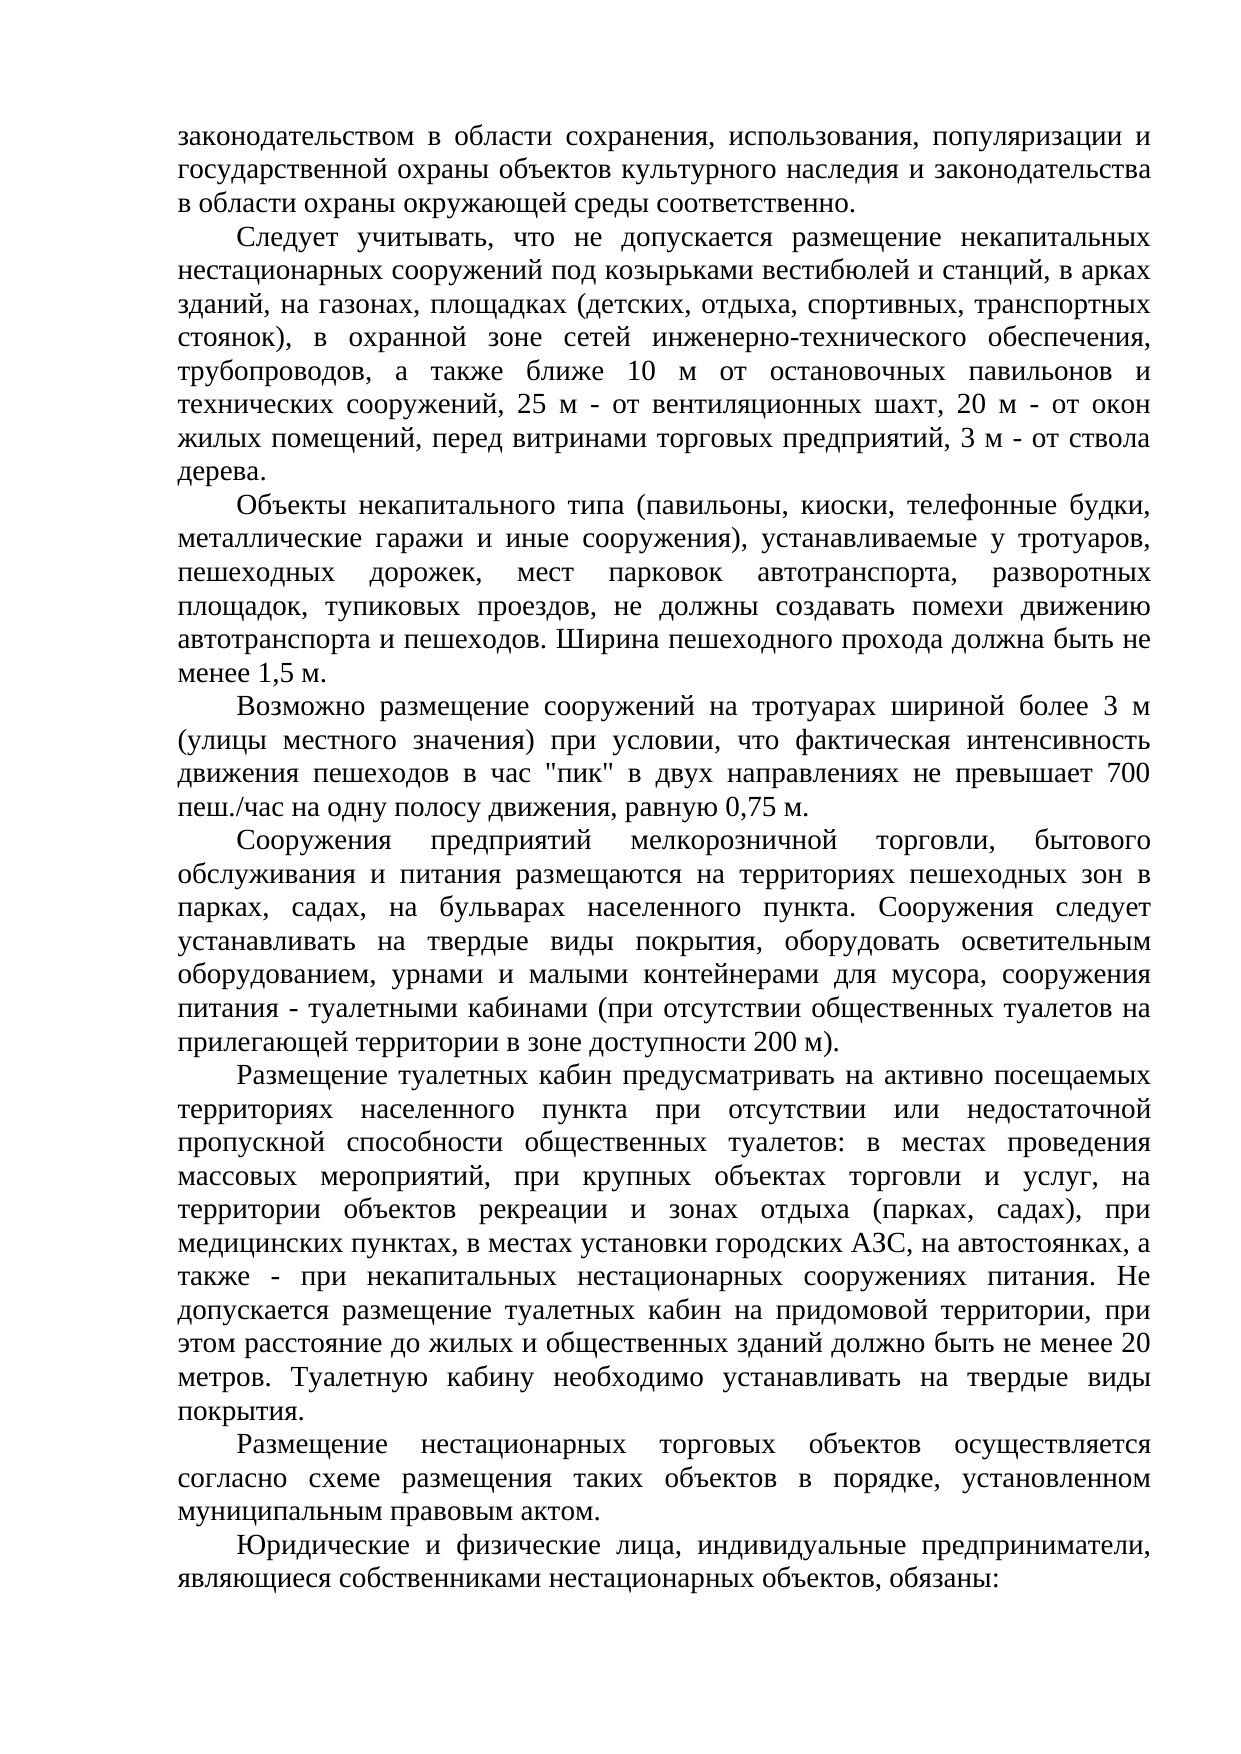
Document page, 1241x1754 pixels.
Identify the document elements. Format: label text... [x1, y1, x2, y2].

text Размещение нестационарных торговых объектов осуществляется согласно схеме размещения таких объектов в порядке, установленном муниципальным правовым актом. [177, 1426, 1152, 1527]
text Юридические и физические лица, индивидуальные предприниматели, являющиеся собственниками нестационарных объектов, обязаны: [177, 1527, 1152, 1594]
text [177, 118, 1152, 219]
text Возможно размещение сооружений на тротуарах шириной более 3 м (улицы местного значения) при условии, что фактическая интенсивность движения пешеходов в час "пик" в двух направлениях не превышает 700 пеш./час на одну полосу движения, равную 0,75 м. [177, 688, 1152, 822]
text Размещение туалетных кабин предусматривать на активно посещаемых территориях населенного пункта при отсутствии или недостаточной пропускной способности общественных туалетов: в местах проведения массовых мероприятий, при крупных объектах торговли и услуг, на территории объектов рекреации и зонах отдыха (парках, садах), при медицинских пунктах, в местах установки городских АЗС, на автостоянках, а также - при некапитальных нестационарных сооружениях питания. Не допускается размещение туалетных кабин на придомовой территории, при этом расстояние до жилых и общественных зданий должно быть не менее 20 метров. Туалетную кабину необходимо устанавливать на твердые виды покрытия. [177, 1057, 1152, 1426]
text Объекты некапитального типа (павильоны, киоски, телефонные будки, металлические гаражи и иные сооружения), устанавливаемые у тротуаров, пешеходных дорожек, мест парковок автотранспорта, разворотных площадок, тупиковых проездов, не должны создавать помехи движению автотранспорта и пешеходов. Ширина пешеходного прохода должна быть не менее 1,5 м. [177, 487, 1152, 688]
text Следует учитывать, что не допускается размещение некапитальных нестационарных сооружений под козырьками вестибюлей и станций, в арках зданий, на газонах, площадках (детских, отдыха, спортивных, транспортных стоянок), в охранной зоне сетей инженерно-технического обеспечения, трубопроводов, а также ближе 10 м от остановочных павильонов и технических сооружений, 25 м - от вентиляционных шахт, 20 м - от окон жилых помещений, перед витринами торговых предприятий, 3 м - от ствола дерева. [177, 219, 1152, 487]
text Сооружения предприятий мелкорозничной торговли, бытового обслуживания и питания размещаются на территориях пешеходных зон в парках, садах, на бульварах населенного пункта. Сооружения следует устанавливать на твердые виды покрытия, оборудовать осветительным оборудованием, урнами и малыми контейнерами для мусора, сооружения питания - туалетными кабинами (при отсутствии общественных туалетов на прилегающей территории в зоне доступности 200 м). [177, 822, 1152, 1057]
